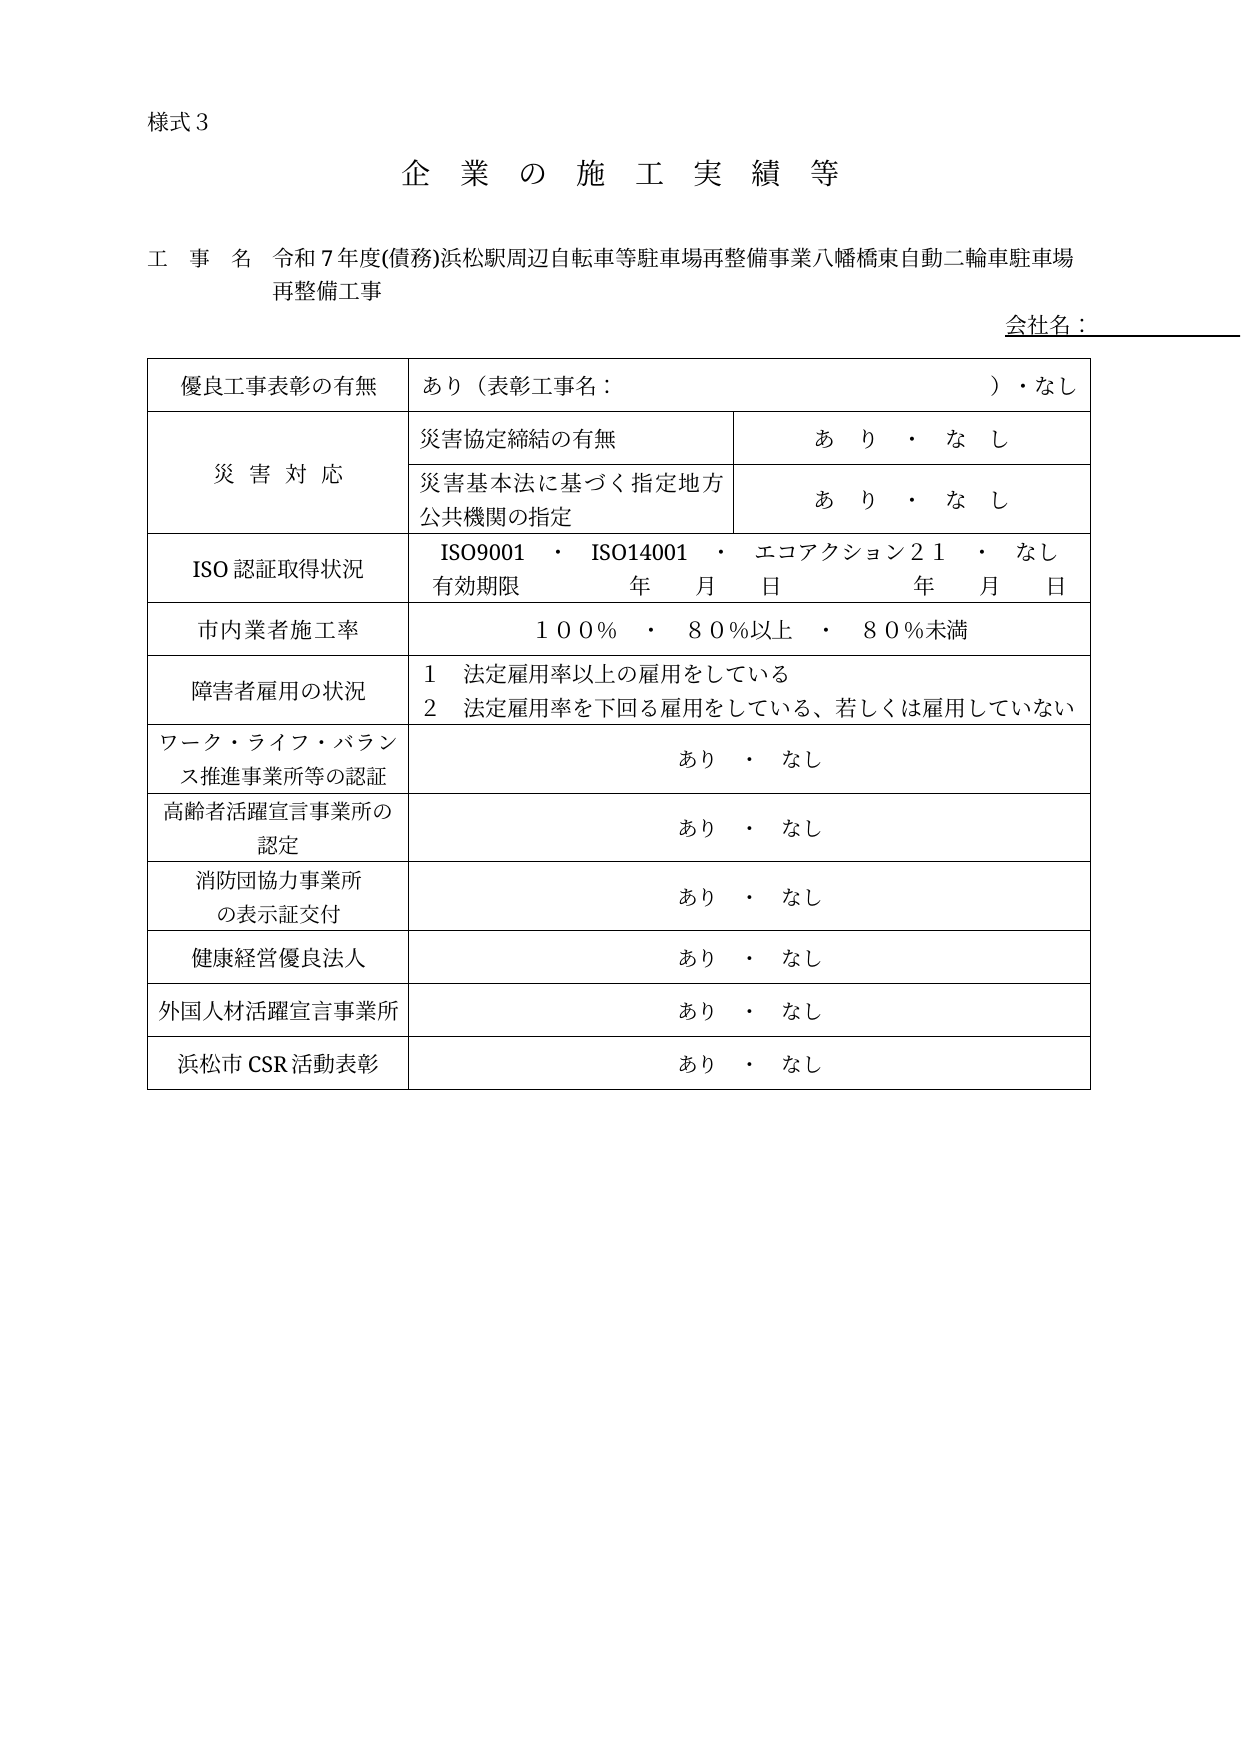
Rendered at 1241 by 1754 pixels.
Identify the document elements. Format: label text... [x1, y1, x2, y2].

table_cell 災害協定締結の有無 [409, 412, 733, 464]
table_cell １ 法定雇用率以上の雇用をしている ２ 法定雇用率を下回る雇用をしている、若しくは雇用していない [409, 656, 1090, 724]
table_header あり（表彰工事名： ）・なし [409, 359, 1090, 411]
table_cell 外国人材活躍宣言事業所 [148, 984, 408, 1036]
table_cell 災害基本法に基づく指定地方公共機関の指定 [409, 465, 733, 533]
table_cell ワーク・ライフ・バランス推進事業所等の認証 [148, 725, 408, 792]
table_cell 市内業者施工率 [148, 603, 408, 655]
text 会社名： [148, 307, 1092, 341]
table_cell あり ・ なし [409, 725, 1090, 792]
table_cell あり ・ なし [409, 862, 1090, 930]
table_header 優良工事表彰の有無 [148, 359, 408, 411]
text 工 事 名 令和7年度(債務)浜松駅周辺自転車等駐車場再整備事業八幡橋東自動二輪車駐車場再整備工事 [148, 239, 1092, 307]
table_cell 高齢者活躍宣言事業所の認定 [148, 794, 408, 861]
table_cell 災害対応 [148, 412, 408, 533]
table_cell あり ・ なし [409, 931, 1090, 983]
text 企 業 の 施 工 実 績 等 [148, 138, 1092, 206]
table_cell ISO認証取得状況 [148, 534, 408, 602]
table_cell あ り ・ な し [734, 465, 1090, 533]
table_cell あり ・ なし [409, 794, 1090, 861]
table_cell 消防団協力事業所 の表示証交付 [148, 862, 408, 930]
table_cell ISO9001 ・ ISO14001 ・ エコアクション２１ ・ なし 有効期限 年 月 日 年 月 日 [409, 534, 1090, 602]
table_cell あり ・ なし [409, 1037, 1090, 1089]
table_cell １００％ ・ ８０％以上 ・ ８０％未満 [409, 603, 1090, 655]
table_cell あり ・ なし [409, 984, 1090, 1036]
text 様式３ [148, 104, 1092, 138]
table_cell 浜松市CSR活動表彰 [148, 1037, 408, 1089]
table_cell あ り ・ な し [734, 412, 1090, 464]
table_cell 健康経営優良法人 [148, 931, 408, 983]
table_cell 障害者雇用の状況 [148, 656, 408, 724]
